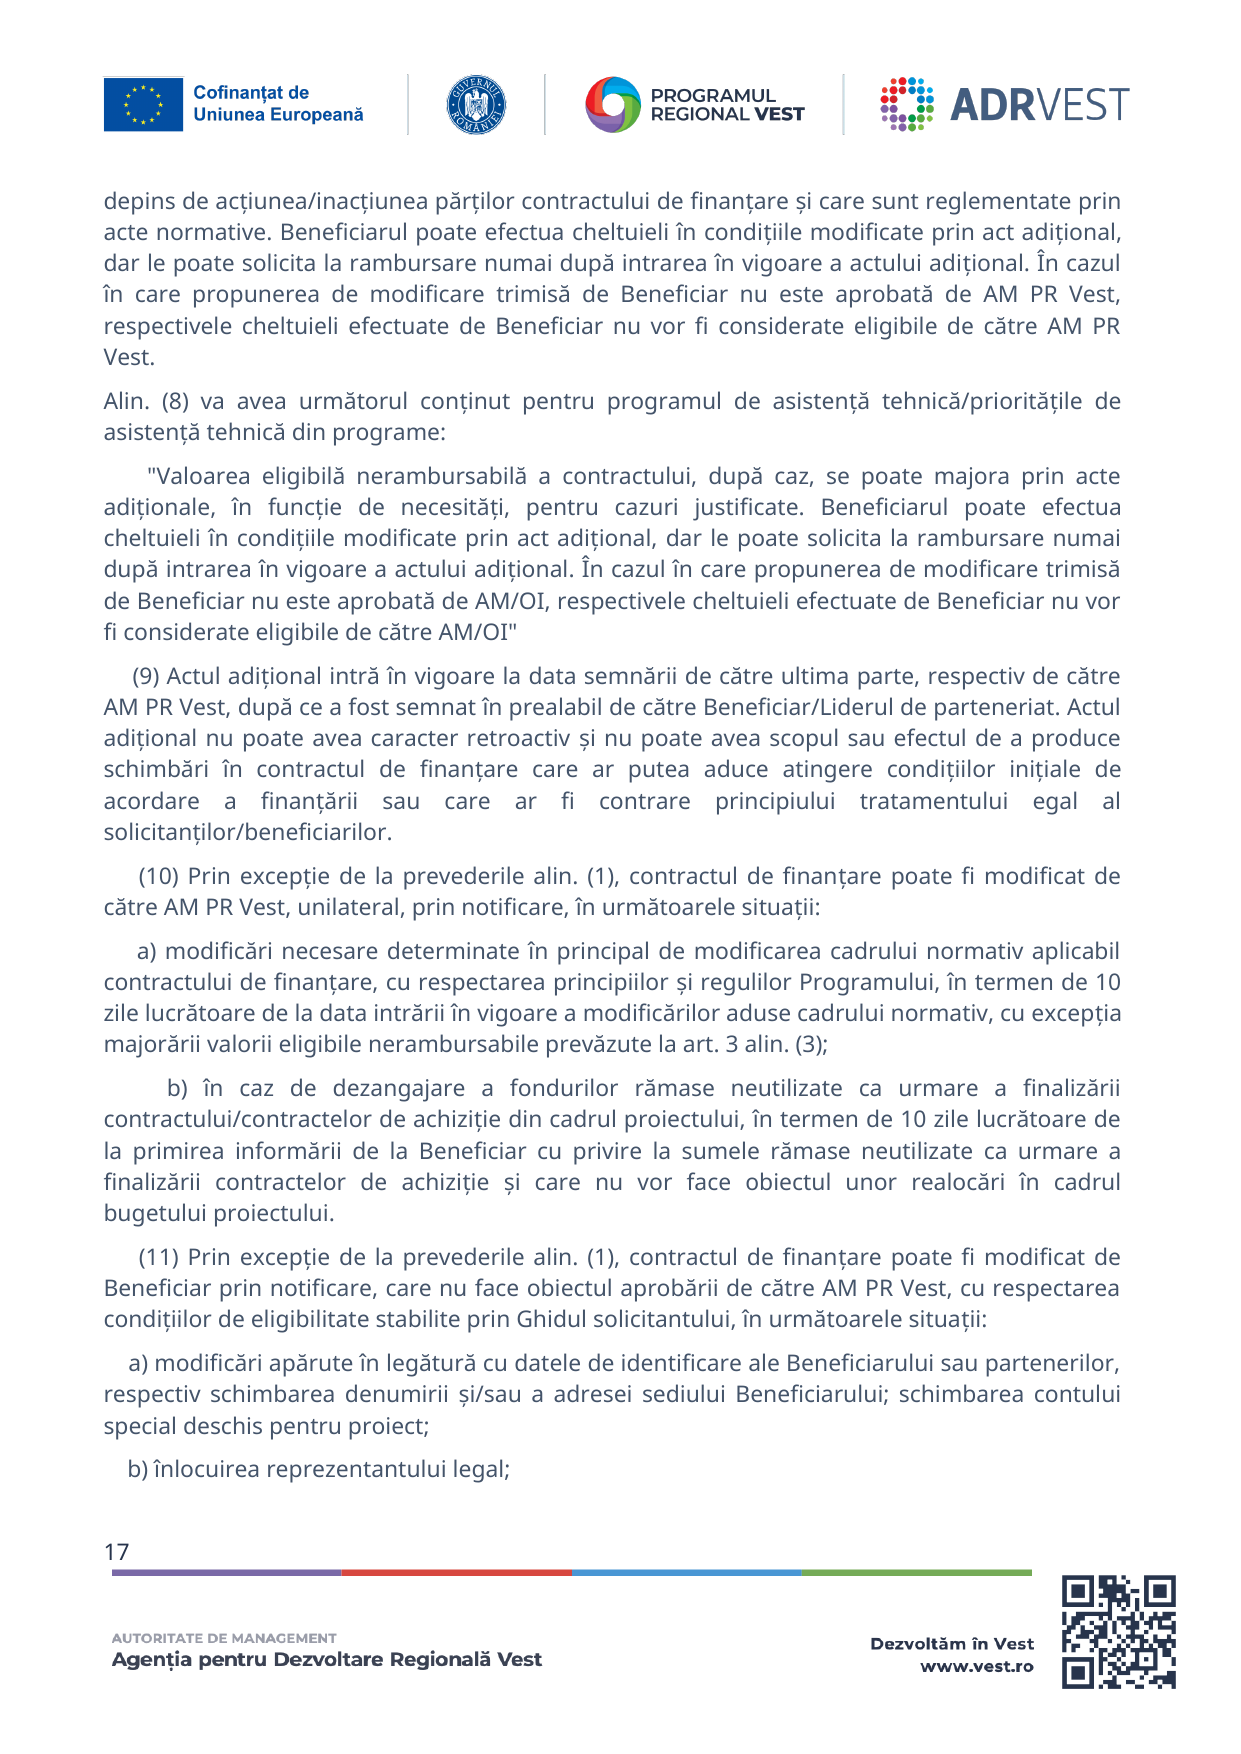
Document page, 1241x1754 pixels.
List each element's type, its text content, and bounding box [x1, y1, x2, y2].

picture [103, 1566, 1048, 1681]
text (11) Prin excepţie de la prevederile alin. (1), contractul de finanţare poate fi modificat de Beneficiar prin notificare, care nu face obiectul aprobării de către AM PR Vest, cu respectarea condiţiilor de eligibilitate stabilite prin Ghidul solicitantului, în următoarele situaţii: [103, 1241, 1122, 1334]
text Alin. (8) va avea următorul conţinut pentru programul de asistenţă tehnică/priorităţile de asistenţă tehnică din programe: [103, 384, 1122, 447]
picture [1053, 1567, 1185, 1698]
text "Valoarea eligibilă nerambursabilă a contractului, după caz, se poate majora prin acte adiţionale, în funcţie de necesităţi, pentru cazuri justificate. Beneficiarul poate efectua cheltuieli în condiţiile modificate prin act adiţional, dar le poate solicita la rambursare numai după intrarea în vigoare a actului adiţional. În cazul în care propunerea de modificare trimisă de Beneficiar nu este aprobată de AM/OI, respectivele cheltuieli efectuate de Beneficiar nu vor fi considerate eligibile de către AM/OI" [103, 459, 1122, 647]
picture [102, 74, 1130, 135]
text b) înlocuirea reprezentantului legal; [103, 1453, 1122, 1484]
text (9) Actul adiţional intră în vigoare la data semnării de către ultima parte, respectiv de către AM PR Vest, după ce a fost semnat în prealabil de către Beneficiar/Liderul de parteneriat. Actul adiţional nu poate avea caracter retroactiv şi nu poate avea scopul sau efectul de a produce schimbări în contractul de finanţare care ar putea aduce atingere condiţiilor iniţiale de acordare a finanţării sau care ar fi contrare principiului tratamentului egal al solicitanţilor/beneficiarilor. [103, 659, 1122, 847]
text b) în caz de dezangajare a fondurilor rămase neutilizate ca urmare a finalizării contractului/contractelor de achiziţie din cadrul proiectului, în termen de 10 zile lucrătoare de la primirea informării de la Beneficiar cu privire la sumele rămase neutilizate ca urmare a finalizării contractelor de achiziţie şi care nu vor face obiectul unor realocări în cadrul bugetului proiectului. [103, 1072, 1122, 1228]
text a) modificări necesare determinate în principal de modificarea cadrului normativ aplicabil contractului de finanţare, cu respectarea principiilor şi regulilor Programului, în termen de 10 zile lucrătoare de la data intrării în vigoare a modificărilor aduse cadrului normativ, cu excepţia majorării valorii eligibile nerambursabile prevăzute la art. 3 alin. (3); [103, 934, 1122, 1059]
text (10) Prin excepţie de la prevederile alin. (1), contractul de finanţare poate fi modificat de către AM PR Vest, unilateral, prin notificare, în următoarele situaţii: [103, 859, 1122, 922]
text a) modificări apărute în legătură cu datele de identificare ale Beneficiarului sau partenerilor, respectiv schimbarea denumirii şi/sau a adresei sediului Beneficiarului; schimbarea contului special deschis pentru proiect; [103, 1347, 1122, 1441]
